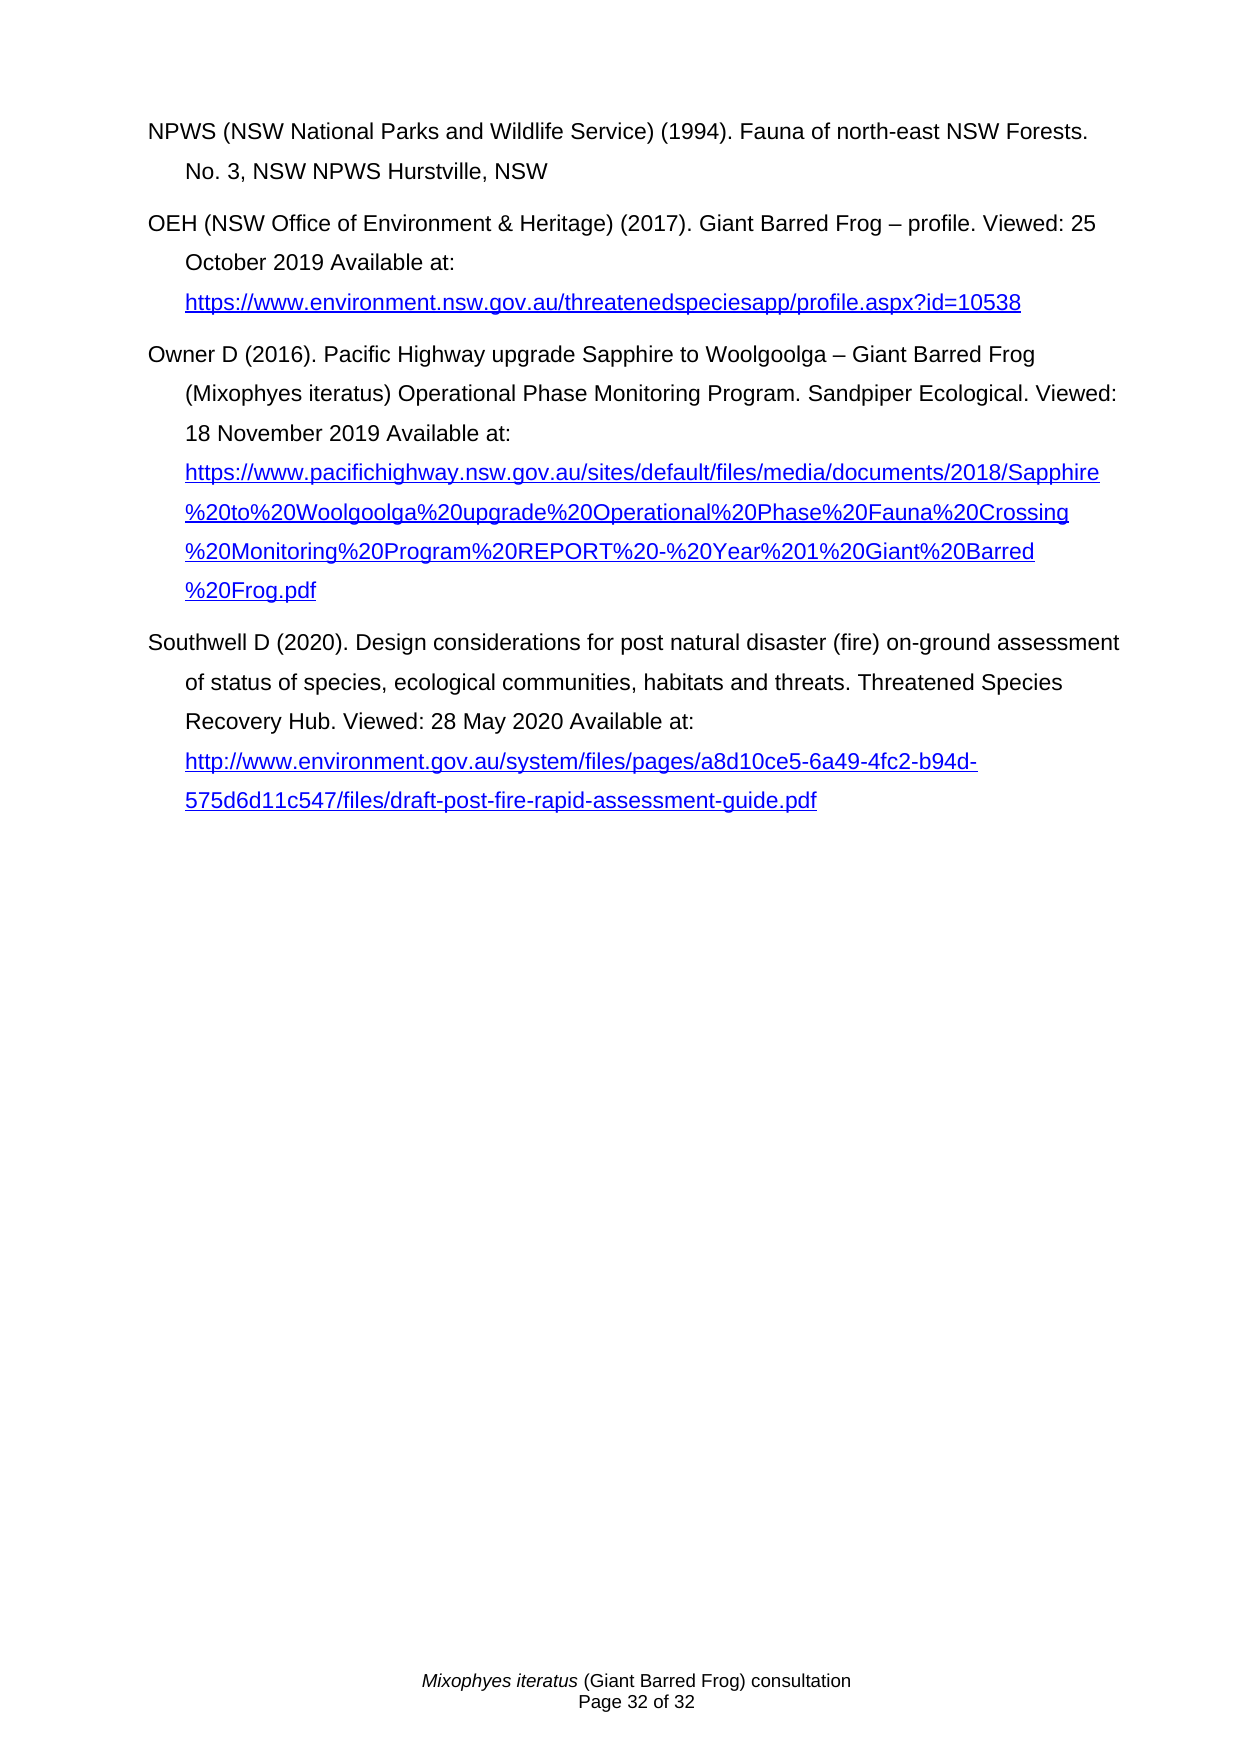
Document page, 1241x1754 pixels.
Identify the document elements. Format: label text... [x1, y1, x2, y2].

text OEH (NSW Office of Environment & Heritage) (2017). Giant Barred Frog – profile. Viewed: 25 October 2019 Available at: https://www.environment.nsw.gov.au/threatenedspeciesapp/profile.aspx?id=10538 [148, 209, 1125, 315]
text Owner D (2016). Pacific Highway upgrade Sapphire to Woolgoolga – Giant Barred Frog (Mixophyes iteratus) Operational Phase Monitoring Program. Sandpiper Ecological. Viewed: 18 November 2019 Available at: https://www.pacifichighway.nsw.gov.au/sites/default/files/media/documents/2018/Sapphire%20to%20Woolgoolga%20upgrade%20Operational%20Phase%20Fauna%20Crossing%20Monitoring%20Program%20REPORT%20-%20Year%201%20Giant%20Barred%20Frog.pdf [148, 341, 1125, 604]
text NPWS (NSW National Parks and Wildlife Service) (1994). Fauna of north-east NSW Forests. No. 3, NSW NPWS Hurstville, NSW [148, 118, 1125, 184]
text Southwell D (2020). Design considerations for post natural disaster (fire) on-ground assessment of status of species, ecological communities, habitats and threats. Threatened Species Recovery Hub. Viewed: 28 May 2020 Available at: http://www.environment.gov.au/system/files/pages/a8d10ce5-6a49-4fc2-b94d-575d6d11c547/files/draft-post-fire-rapid-assessment-guide.pdf [148, 629, 1125, 814]
